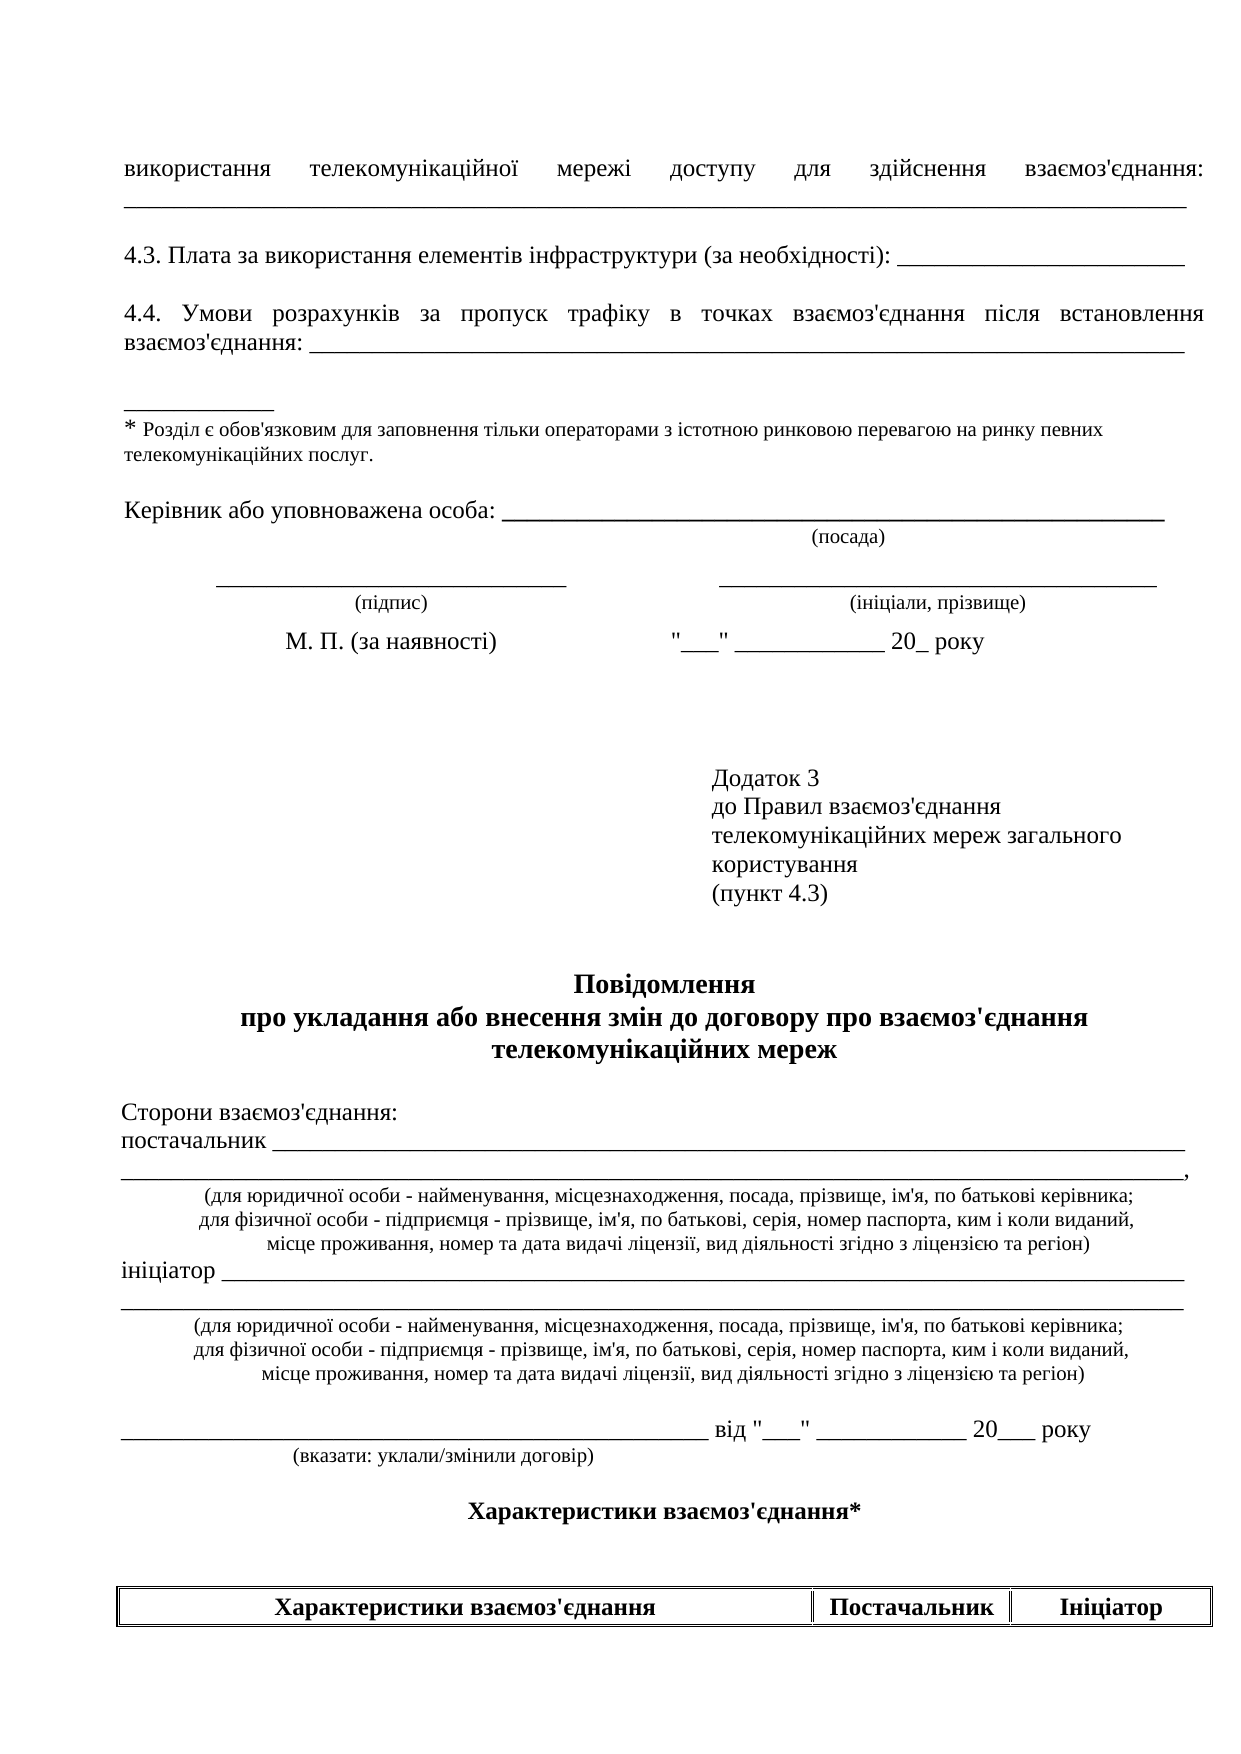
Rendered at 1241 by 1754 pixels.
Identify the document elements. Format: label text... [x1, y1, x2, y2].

table_cell ___________________________________ (ініціали, прізвище) [664, 555, 1211, 620]
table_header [118, 118, 1211, 554]
table_cell "___" ____________ 20_ року [664, 620, 1211, 661]
subtitle Повідомлення про укладання або внесення змін до договору про взаємоз'єднання телекомунікаційних мереж [177, 967, 1152, 1064]
table_header Характеристики взаємоз'єднання [120, 1589, 813, 1624]
table_header Сторони взаємоз'єднання: постачальник _________________________________________________________________________ _____________________________________________________________________________________, (для юридичної особи - найменування, місцезнаходження, посада, прізвище, ім'я, по батькові керівника; для фізичної особи - підприємця - прізвище, ім'я, по батькові, серія, номер паспорта, ким і коли виданий, місце проживання, номер та дата видачі ліцензії, вид діяльності згідно з ліцензією та регіон) ініціатор _____________________________________________________________________________ _____________________________________________________________________________________ (для юридичної особи - найменування, місцезнаходження, посада, прізвище, ім'я, по батькові керівника; для фізичної особи - підприємця - прізвище, ім'я, по батькові, серія, номер паспорта, ким і коли виданий, місце проживання, номер та дата видачі ліцензії, вид діяльності згідно з ліцензією та регіон) _______________________________________________ від "___" ____________ 20___ року (вказати: уклали/змінили договір) Характеристики взаємоз'єднання* [118, 1094, 1211, 1528]
table_cell ____________________________ (підпис) [118, 555, 664, 620]
table_header Додаток 3 до Правил взаємоз'єднання телекомунікаційних мереж загального користування (пункт 4.3) [709, 760, 1147, 909]
table_header Ініціатор [1011, 1589, 1210, 1624]
table_header Постачальник [813, 1589, 1011, 1624]
table_cell М. П. (за наявності) [118, 620, 664, 661]
